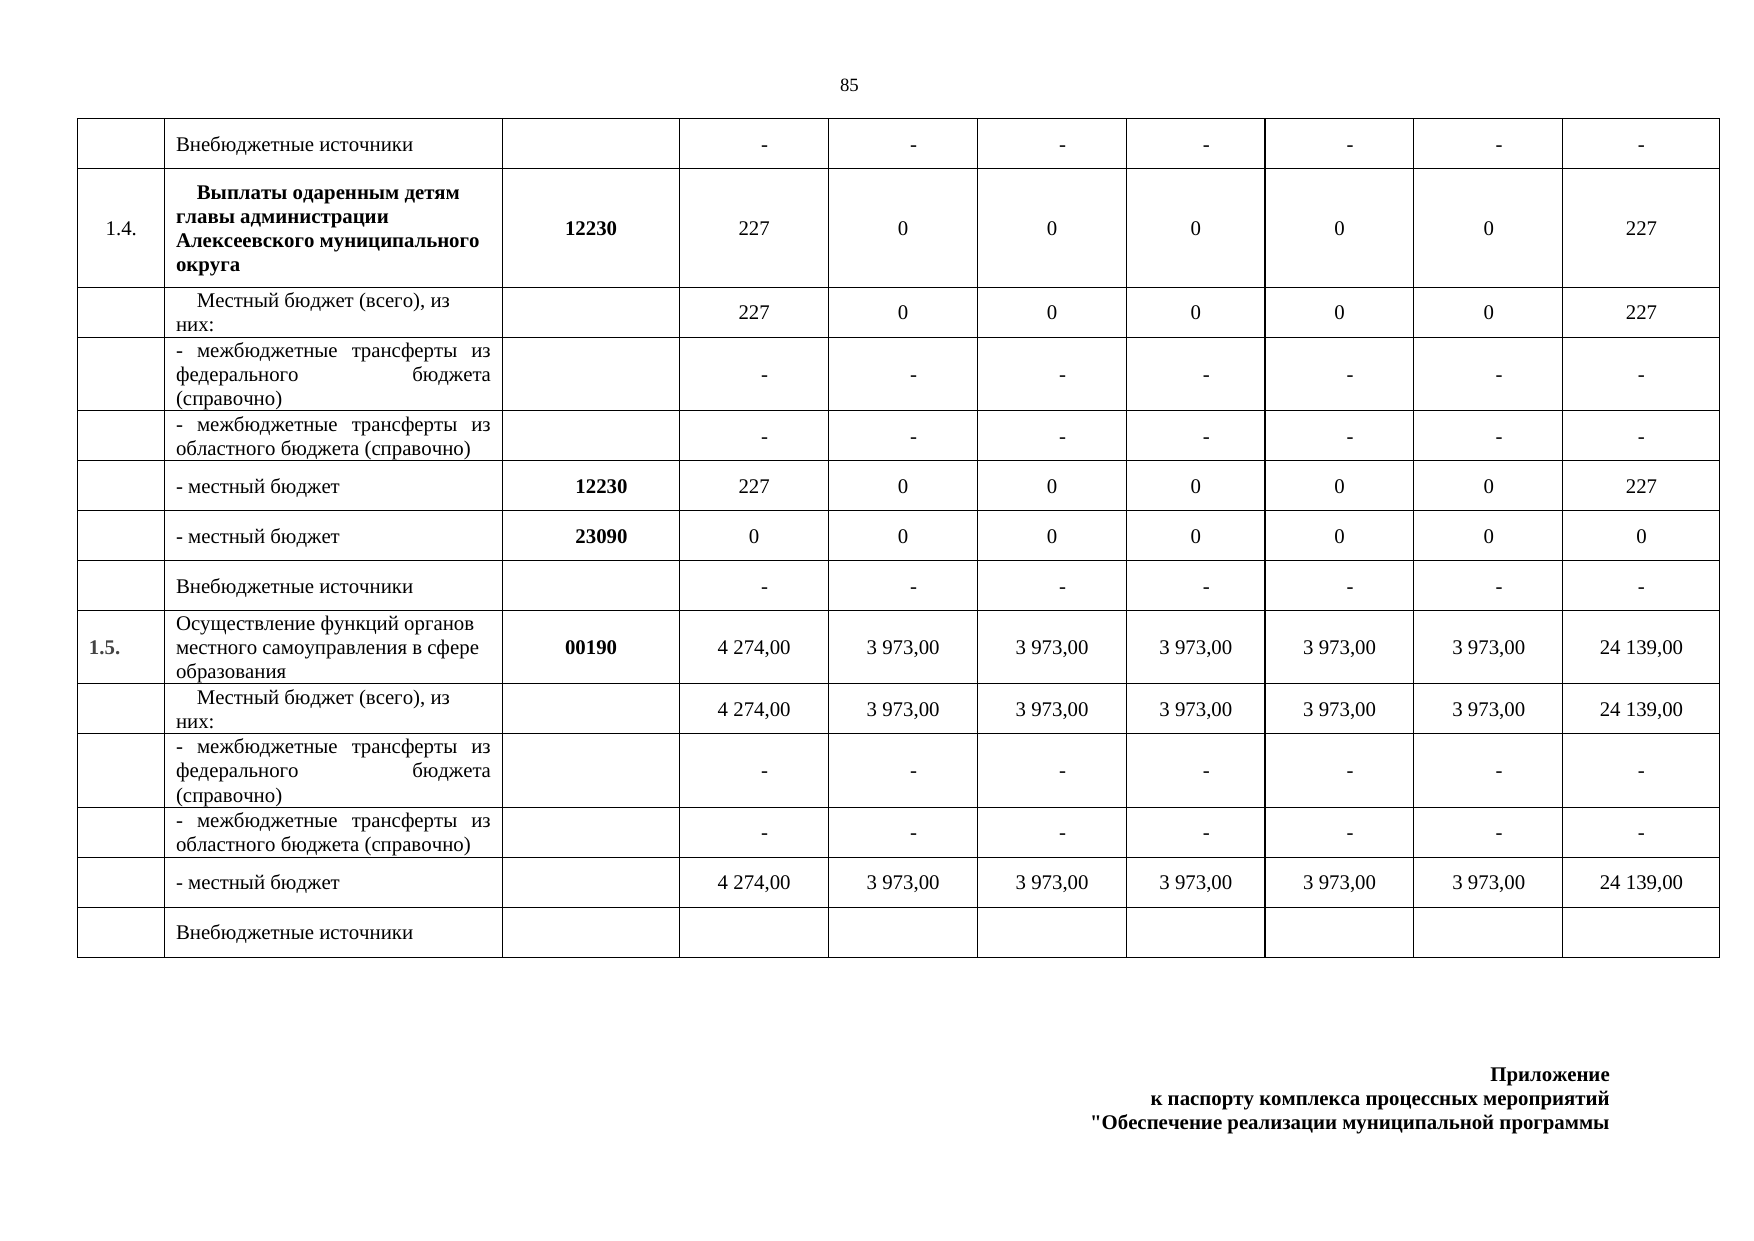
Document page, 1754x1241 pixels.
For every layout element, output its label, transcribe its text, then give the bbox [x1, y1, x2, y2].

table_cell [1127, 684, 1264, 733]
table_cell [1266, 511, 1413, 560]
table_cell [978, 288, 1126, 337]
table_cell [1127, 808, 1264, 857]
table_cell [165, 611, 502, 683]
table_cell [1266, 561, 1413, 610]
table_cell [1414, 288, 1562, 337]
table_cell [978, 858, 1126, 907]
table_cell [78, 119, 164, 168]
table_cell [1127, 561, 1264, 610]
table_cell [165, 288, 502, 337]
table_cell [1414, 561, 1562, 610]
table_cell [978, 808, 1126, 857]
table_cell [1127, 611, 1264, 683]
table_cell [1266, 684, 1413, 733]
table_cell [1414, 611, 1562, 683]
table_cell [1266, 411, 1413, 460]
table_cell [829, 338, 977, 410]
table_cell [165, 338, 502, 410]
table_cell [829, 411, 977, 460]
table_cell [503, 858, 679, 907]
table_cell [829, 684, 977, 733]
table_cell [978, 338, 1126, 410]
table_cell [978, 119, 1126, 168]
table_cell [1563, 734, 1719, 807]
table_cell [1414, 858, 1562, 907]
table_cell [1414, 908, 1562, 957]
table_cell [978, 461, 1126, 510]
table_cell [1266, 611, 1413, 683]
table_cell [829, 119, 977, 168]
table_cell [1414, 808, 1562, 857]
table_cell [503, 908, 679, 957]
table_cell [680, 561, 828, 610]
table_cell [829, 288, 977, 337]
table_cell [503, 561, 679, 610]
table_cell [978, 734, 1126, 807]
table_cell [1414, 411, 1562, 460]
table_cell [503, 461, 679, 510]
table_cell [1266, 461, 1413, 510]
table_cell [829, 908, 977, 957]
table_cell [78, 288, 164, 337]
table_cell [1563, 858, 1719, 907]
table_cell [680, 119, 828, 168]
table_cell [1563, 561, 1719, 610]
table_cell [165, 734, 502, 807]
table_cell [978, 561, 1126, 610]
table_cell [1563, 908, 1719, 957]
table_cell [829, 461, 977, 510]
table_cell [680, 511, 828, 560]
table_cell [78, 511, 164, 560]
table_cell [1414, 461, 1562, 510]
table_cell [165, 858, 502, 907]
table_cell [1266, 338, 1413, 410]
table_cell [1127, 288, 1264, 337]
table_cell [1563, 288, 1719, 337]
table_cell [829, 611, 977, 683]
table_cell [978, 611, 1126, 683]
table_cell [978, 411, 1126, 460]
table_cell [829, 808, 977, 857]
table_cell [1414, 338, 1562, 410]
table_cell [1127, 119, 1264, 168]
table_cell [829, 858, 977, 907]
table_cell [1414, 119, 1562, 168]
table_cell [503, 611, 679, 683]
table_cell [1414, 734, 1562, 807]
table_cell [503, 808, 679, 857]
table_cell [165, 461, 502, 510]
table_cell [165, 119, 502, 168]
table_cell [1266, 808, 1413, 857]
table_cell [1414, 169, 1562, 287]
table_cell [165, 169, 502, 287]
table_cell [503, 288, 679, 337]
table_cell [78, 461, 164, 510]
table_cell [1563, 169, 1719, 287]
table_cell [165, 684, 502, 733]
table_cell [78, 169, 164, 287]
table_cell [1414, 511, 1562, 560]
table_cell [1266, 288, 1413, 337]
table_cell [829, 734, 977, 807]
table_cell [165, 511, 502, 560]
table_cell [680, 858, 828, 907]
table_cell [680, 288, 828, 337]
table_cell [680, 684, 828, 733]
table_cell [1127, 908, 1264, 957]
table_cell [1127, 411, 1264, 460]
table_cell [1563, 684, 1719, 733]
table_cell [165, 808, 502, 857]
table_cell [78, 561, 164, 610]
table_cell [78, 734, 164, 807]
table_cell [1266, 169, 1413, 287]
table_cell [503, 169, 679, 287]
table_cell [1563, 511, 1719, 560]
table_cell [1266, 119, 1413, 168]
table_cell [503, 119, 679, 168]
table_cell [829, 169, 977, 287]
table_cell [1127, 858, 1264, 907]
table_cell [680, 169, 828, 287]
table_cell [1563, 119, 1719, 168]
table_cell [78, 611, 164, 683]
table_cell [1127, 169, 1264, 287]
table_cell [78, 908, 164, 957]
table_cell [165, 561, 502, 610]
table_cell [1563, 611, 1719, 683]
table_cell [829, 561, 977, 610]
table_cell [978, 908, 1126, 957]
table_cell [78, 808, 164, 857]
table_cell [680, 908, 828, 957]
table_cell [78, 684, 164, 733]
text Приложение к паспорту комплекса процессных мероприятий "Обеспечение реализации муниципальной программы [89, 1062, 1609, 1134]
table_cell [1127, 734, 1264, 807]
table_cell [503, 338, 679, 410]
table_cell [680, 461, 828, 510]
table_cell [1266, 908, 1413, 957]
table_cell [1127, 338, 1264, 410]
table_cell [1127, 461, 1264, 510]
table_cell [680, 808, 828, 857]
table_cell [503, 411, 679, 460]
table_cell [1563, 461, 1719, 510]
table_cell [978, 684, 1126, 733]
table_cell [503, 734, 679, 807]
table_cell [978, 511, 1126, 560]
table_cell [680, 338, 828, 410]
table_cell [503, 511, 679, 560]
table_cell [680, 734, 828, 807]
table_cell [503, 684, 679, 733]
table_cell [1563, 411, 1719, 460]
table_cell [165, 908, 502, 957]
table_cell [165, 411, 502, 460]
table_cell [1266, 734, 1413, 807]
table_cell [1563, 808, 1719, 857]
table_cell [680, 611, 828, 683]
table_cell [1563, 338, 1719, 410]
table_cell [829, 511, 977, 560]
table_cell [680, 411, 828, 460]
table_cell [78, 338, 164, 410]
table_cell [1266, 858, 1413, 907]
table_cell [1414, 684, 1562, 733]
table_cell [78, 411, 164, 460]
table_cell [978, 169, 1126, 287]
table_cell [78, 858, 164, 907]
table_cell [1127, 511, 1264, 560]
